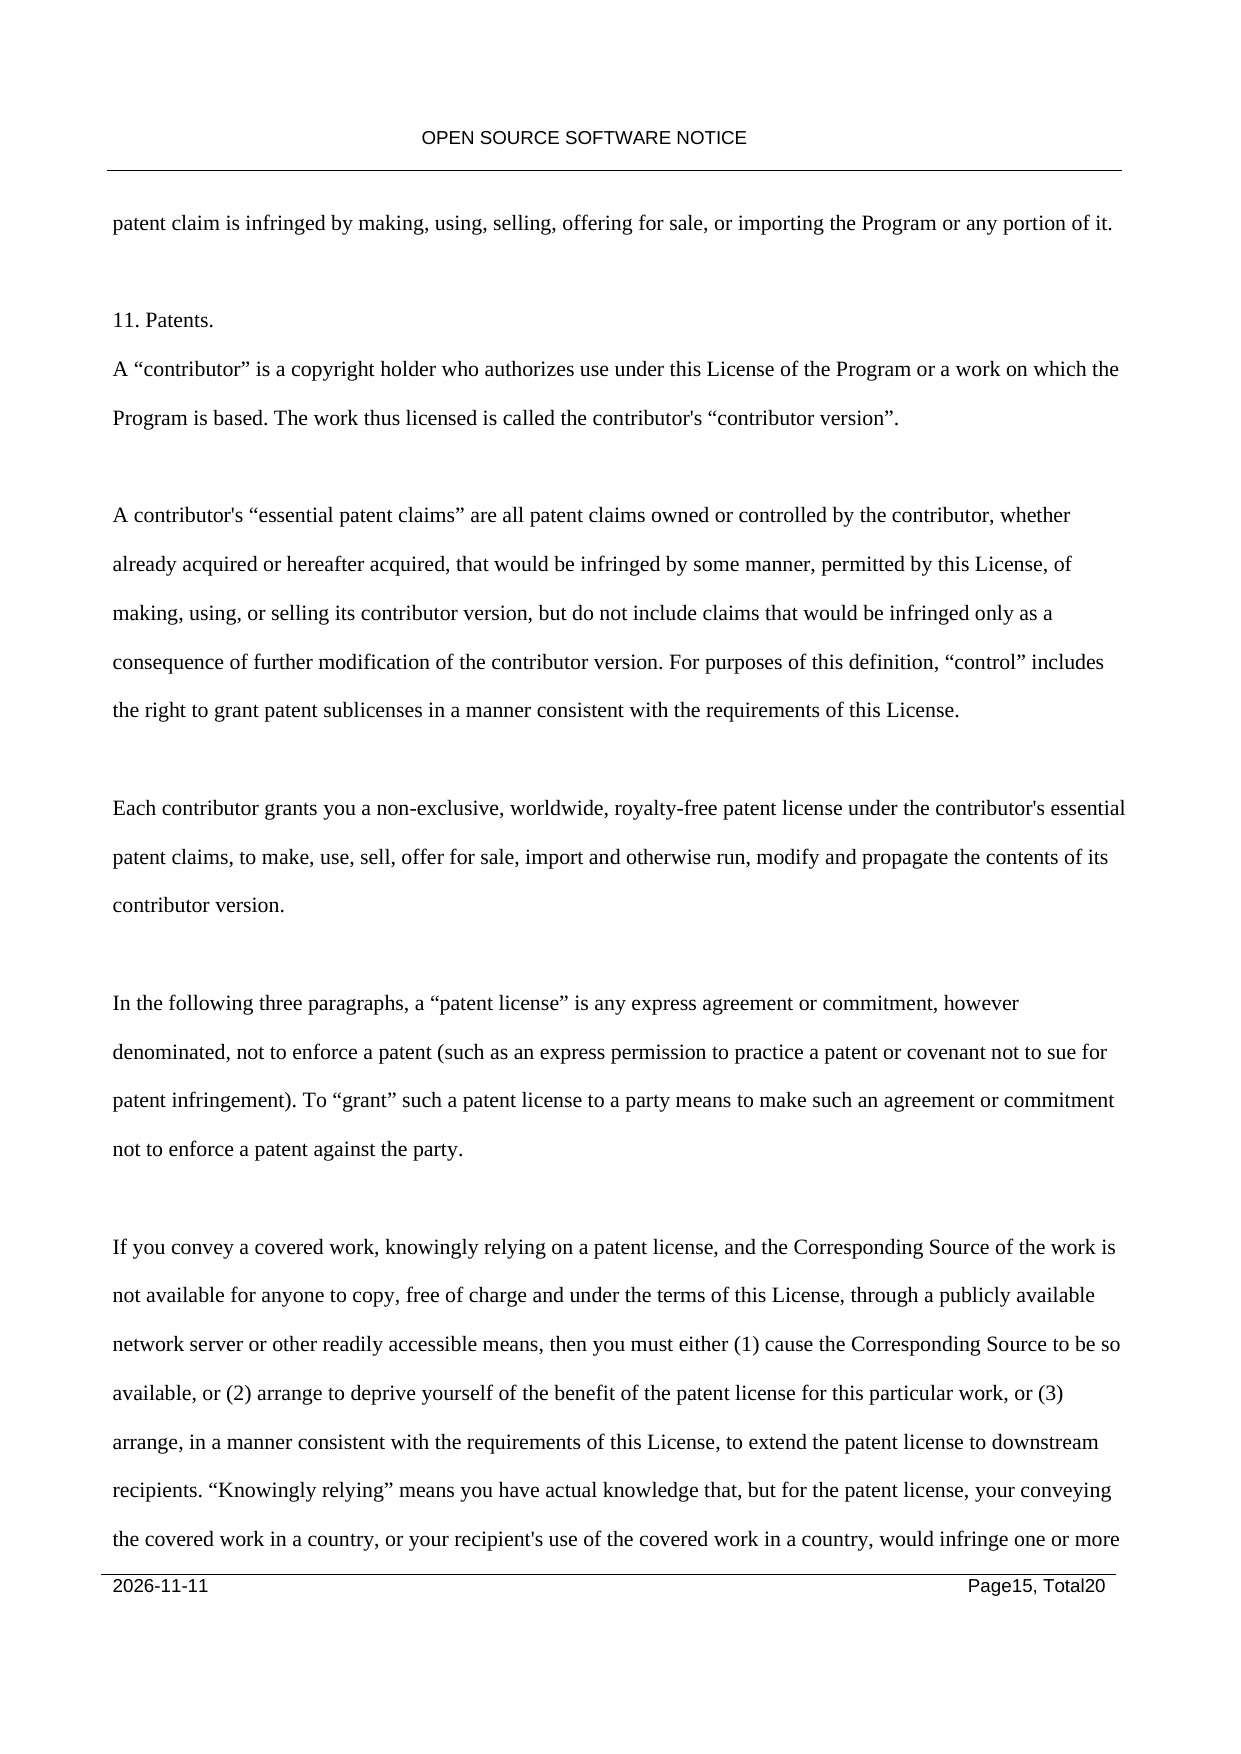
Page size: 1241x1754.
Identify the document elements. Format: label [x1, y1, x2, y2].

text [112, 206, 1128, 1555]
